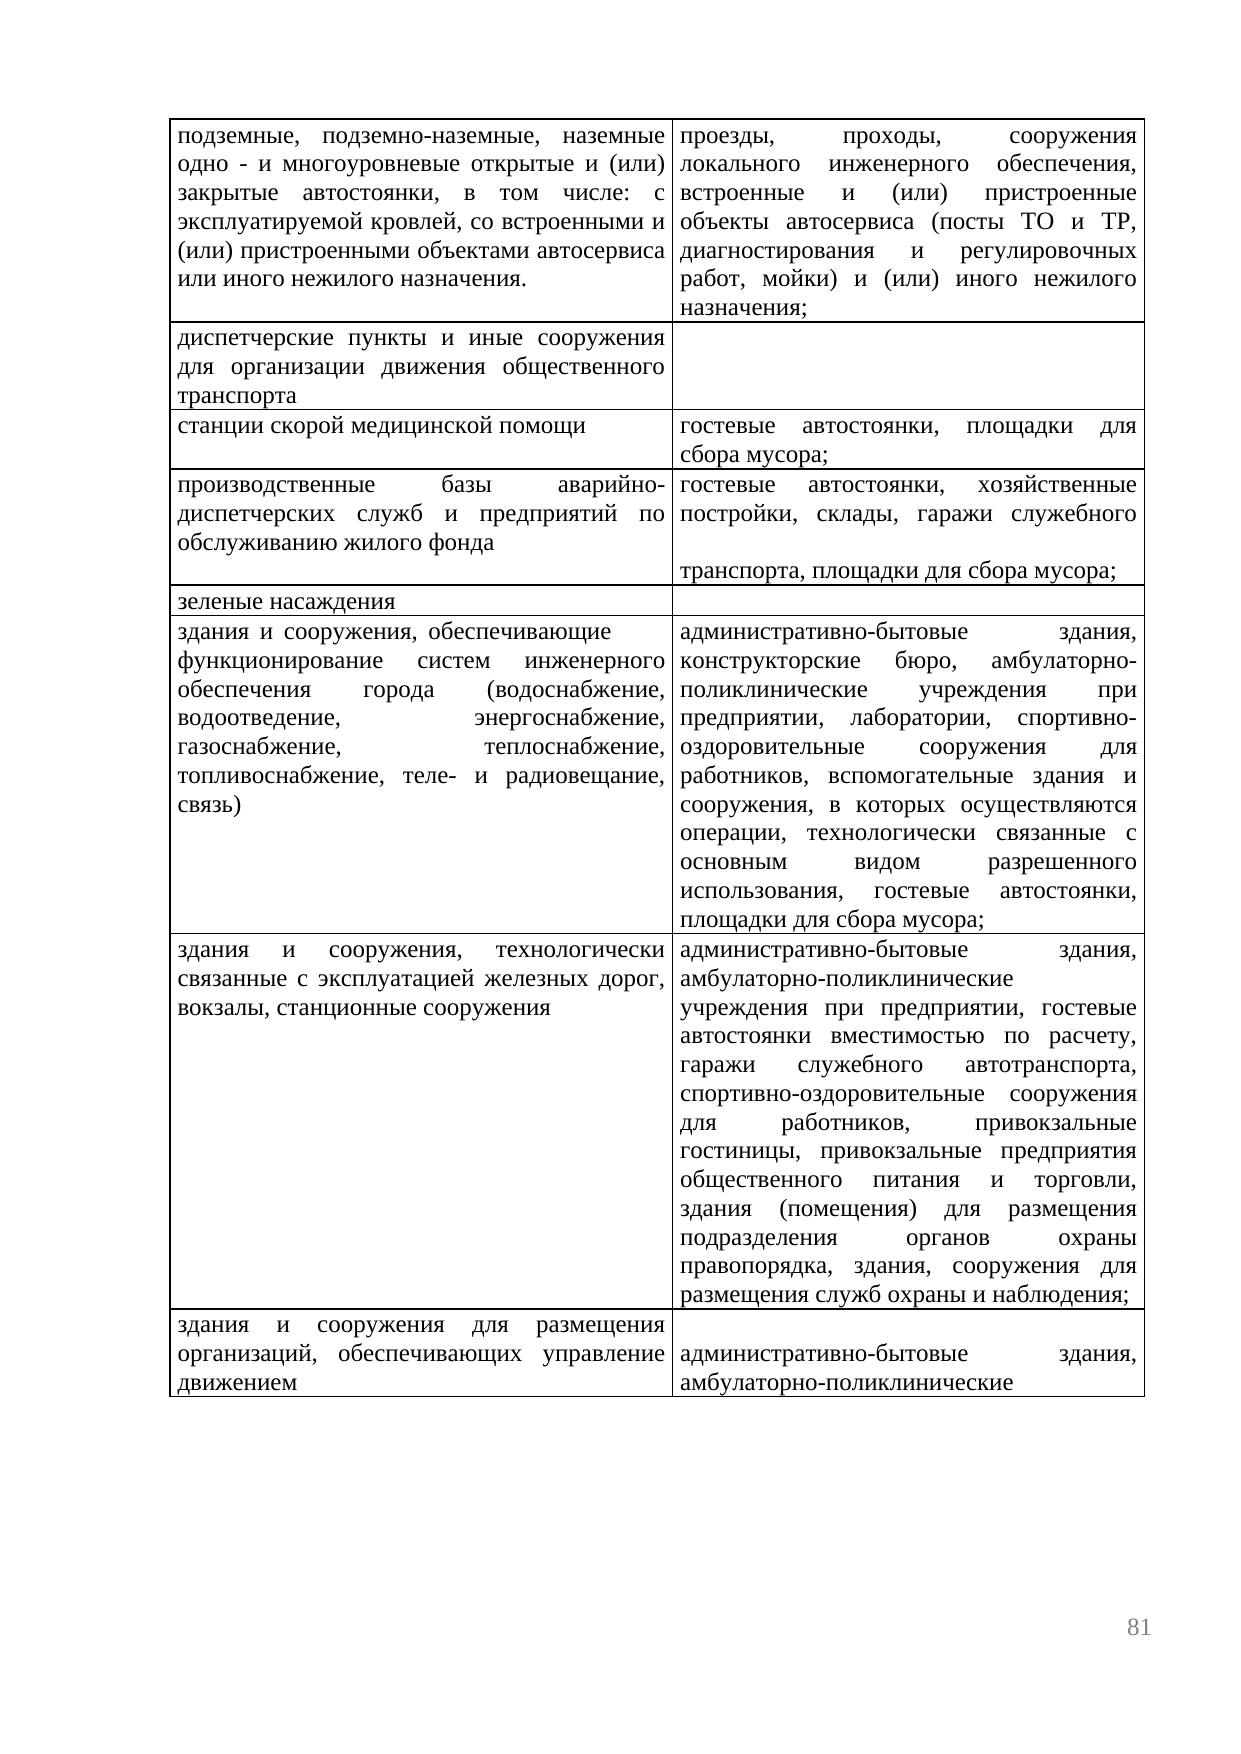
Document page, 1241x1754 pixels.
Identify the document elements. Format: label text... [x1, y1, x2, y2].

table_cell зеленые насаждения [171, 586, 672, 615]
table_cell административно-бытовые здания, амбулаторно-поликлинические учреждения при предприятии, гостевые автостоянки вместимостью по расчету, гаражи служебного автотранспорта, спортивно-оздоровительные сооружения для работников, привокзальные гостиницы, привокзальные предприятия общественного питания и торговли, здания (помещения) для размещения подразделения органов охраны правопорядка, здания, сооружения для размещения служб охраны и наблюдения; [673, 934, 1144, 1308]
table_cell административно-бытовые здания, конструкторские бюро, амбулаторно-поликлинические учреждения при предприятии, лаборатории, спортивно-оздоровительные сооружения для работников, вспомогательные здания и сооружения, в которых осуществляются операции, технологически связанные с основным видом разрешенного использования, гостевые автостоянки, площадки для сбора мусора; [673, 616, 1144, 932]
table_cell проезды, проходы, сооружения локального инженерного обеспечения, встроенные и (или) пристроенные объекты автосервиса (посты ТО и ТР, диагностирования и регулировочных работ, мойки) и (или) иного нежилого назначения; [673, 120, 1144, 321]
table_cell здания и сооружения для размещения организаций, обеспечивающих управление движением [171, 1310, 672, 1396]
table_cell станции скорой медицинской помощи [171, 410, 672, 468]
table_cell гостевые автостоянки, площадки для сбора мусора; [673, 410, 1144, 468]
table_cell производственные базы аварийно-диспетчерских служб и предприятий по обслуживанию жилого фонда [171, 470, 672, 584]
table_cell [673, 323, 1144, 409]
table_cell [673, 586, 1144, 615]
table_cell здания и сооружения, технологически связанные с эксплуатацией железных дорог, вокзалы, станционные сооружения [171, 934, 672, 1308]
table_cell подземные, подземно-наземные, наземные одно - и многоуровневые открытые и (или) закрытые автостоянки, в том числе: с эксплуатируемой кровлей, со встроенными и (или) пристроенными объектами автосервиса или иного нежилого назначения. [171, 120, 672, 321]
table_cell диспетчерские пункты и иные сооружения для организации движения общественного транспорта [171, 323, 672, 409]
table_cell гостевые автостоянки, хозяйственные постройки, склады, гаражи служебного транспорта, площадки для сбора мусора; [673, 470, 1144, 584]
table_cell здания и сооружения, обеспечивающие функционирование систем инженерного обеспечения города (водоснабжение, водоотведение, энергоснабжение, газоснабжение, теплоснабжение, топливоснабжение, теле- и радиовещание, связь) [171, 616, 672, 932]
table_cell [673, 1310, 1144, 1396]
